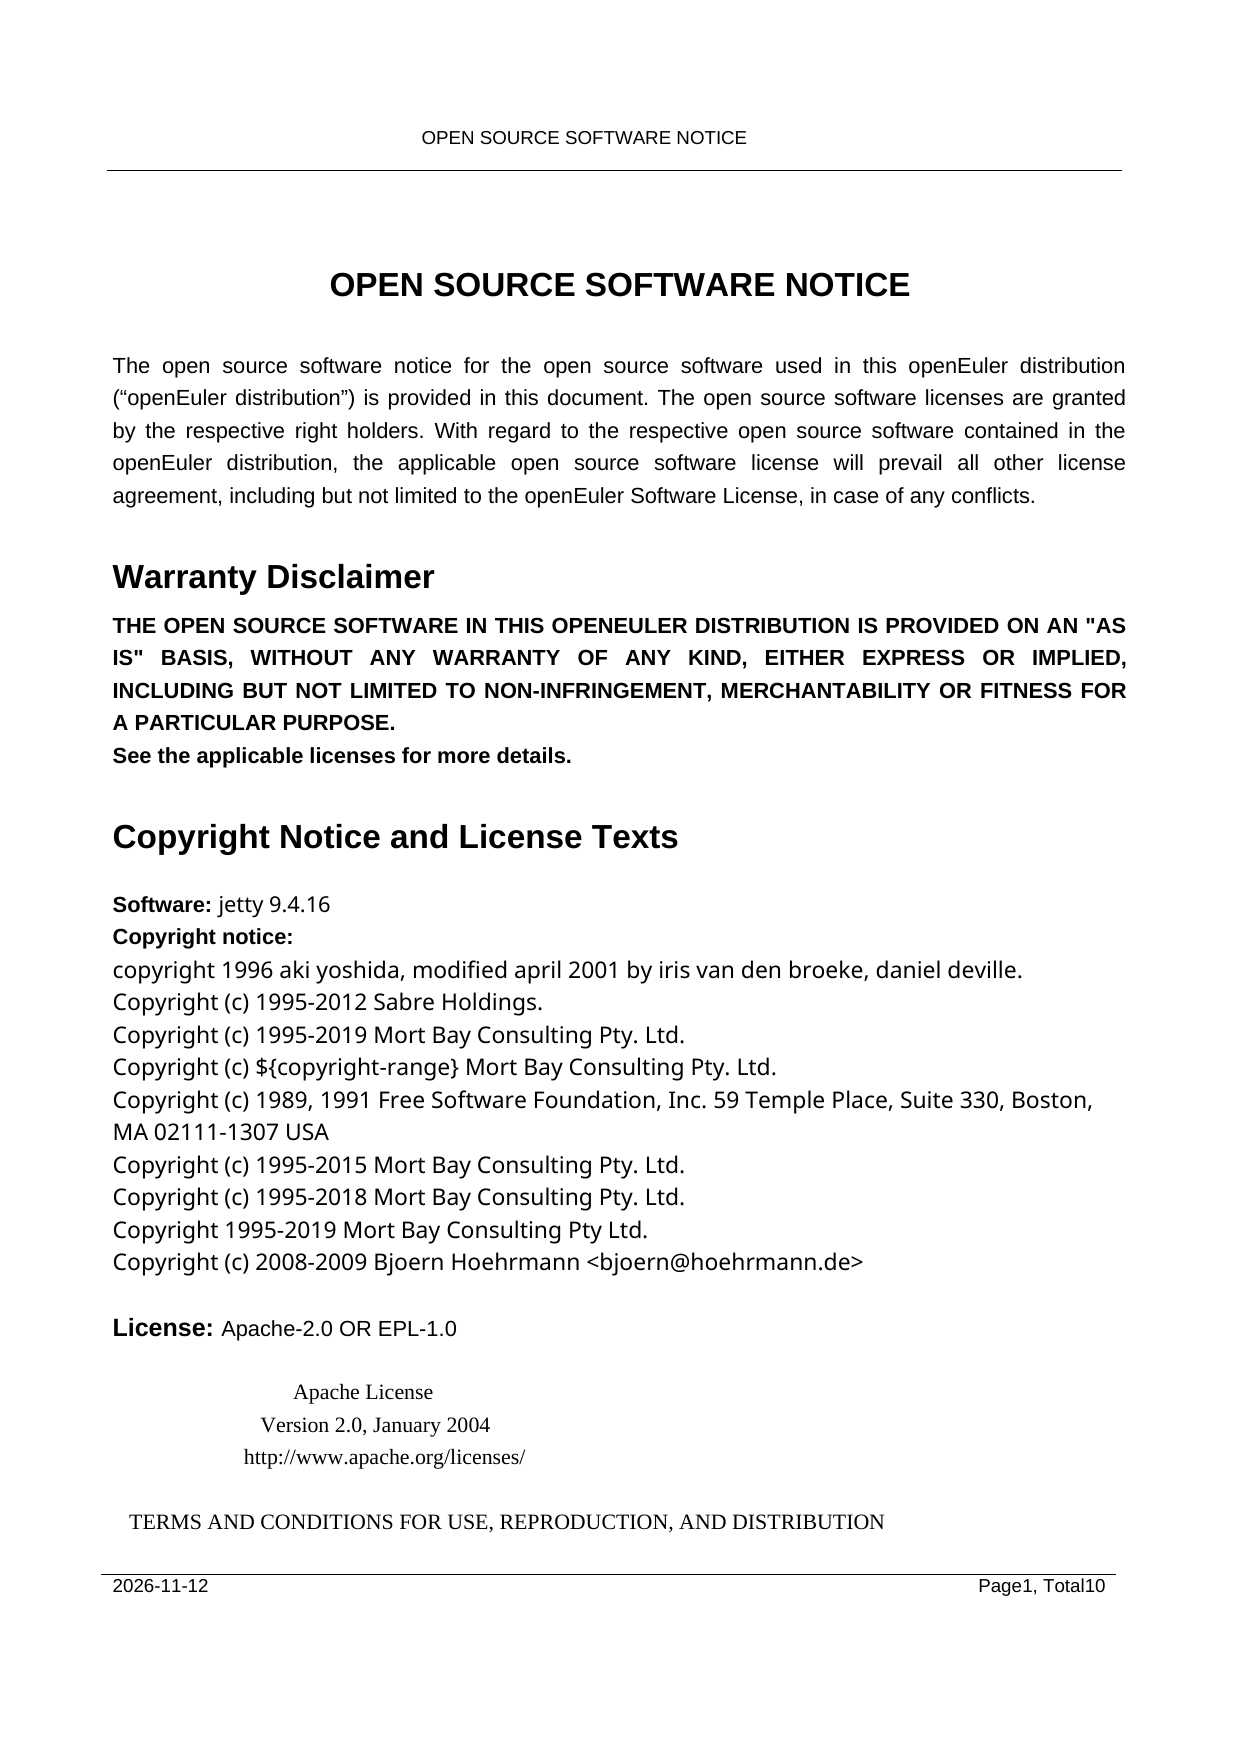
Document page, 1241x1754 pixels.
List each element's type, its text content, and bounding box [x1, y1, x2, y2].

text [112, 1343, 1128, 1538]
text copyright 1996 aki yoshida, modified april 2001 by iris van den broeke, daniel deville. Copyright (c) 1995-2012 Sabre Holdings. Copyright (c) 1995-2019 Mort Bay Consulting Pty. Ltd. Copyright (c) ${copyright-range} Mort Bay Consulting Pty. Ltd. Copyright (c) 1989, 1991 Free Software Foundation, Inc. 59 Temple Place, Suite 330, Boston, MA 02111-1307 USA Copyright (c) 1995-2015 Mort Bay Consulting Pty. Ltd. Copyright (c) 1995-2018 Mort Bay Consulting Pty. Ltd. Copyright 1995-2019 Mort Bay Consulting Pty Ltd. Copyright (c) 2008-2009 Bjoern Hoehrmann <bjoern@hoehrmann.de> [112, 953, 1128, 1311]
text OPEN SOURCE SOFTWARE NOTICE [112, 251, 1128, 316]
text Copyright notice: [112, 921, 1128, 953]
text The open source software notice for the open source software used in this openEuler distribution (“openEuler distribution”) is provided in this document. The open source software licenses are granted by the respective right holders. With regard to the respective open source software contained in the openEuler distribution, the applicable open source software license will prevail all other license agreement, including but not limited to the openEuler Software License, in case of any conflicts. [112, 349, 1128, 511]
text Copyright Notice and License Texts [112, 804, 1128, 869]
text License: Apache-2.0 OR EPL-1.0 [112, 1311, 1128, 1343]
text Software: jetty 9.4.16 [112, 888, 1128, 921]
text THE OPEN SOURCE SOFTWARE IN THIS OPENEULER DISTRIBUTION IS PROVIDED ON AN "AS IS" BASIS, WITHOUT ANY WARRANTY OF ANY KIND, EITHER EXPRESS OR IMPLIED, INCLUDING BUT NOT LIMITED TO NON-INFRINGEMENT, MERCHANTABILITY OR FITNESS FOR A PARTICULAR PURPOSE. See the applicable licenses for more details. [112, 609, 1128, 771]
text Warranty Disclaimer [112, 544, 1128, 609]
